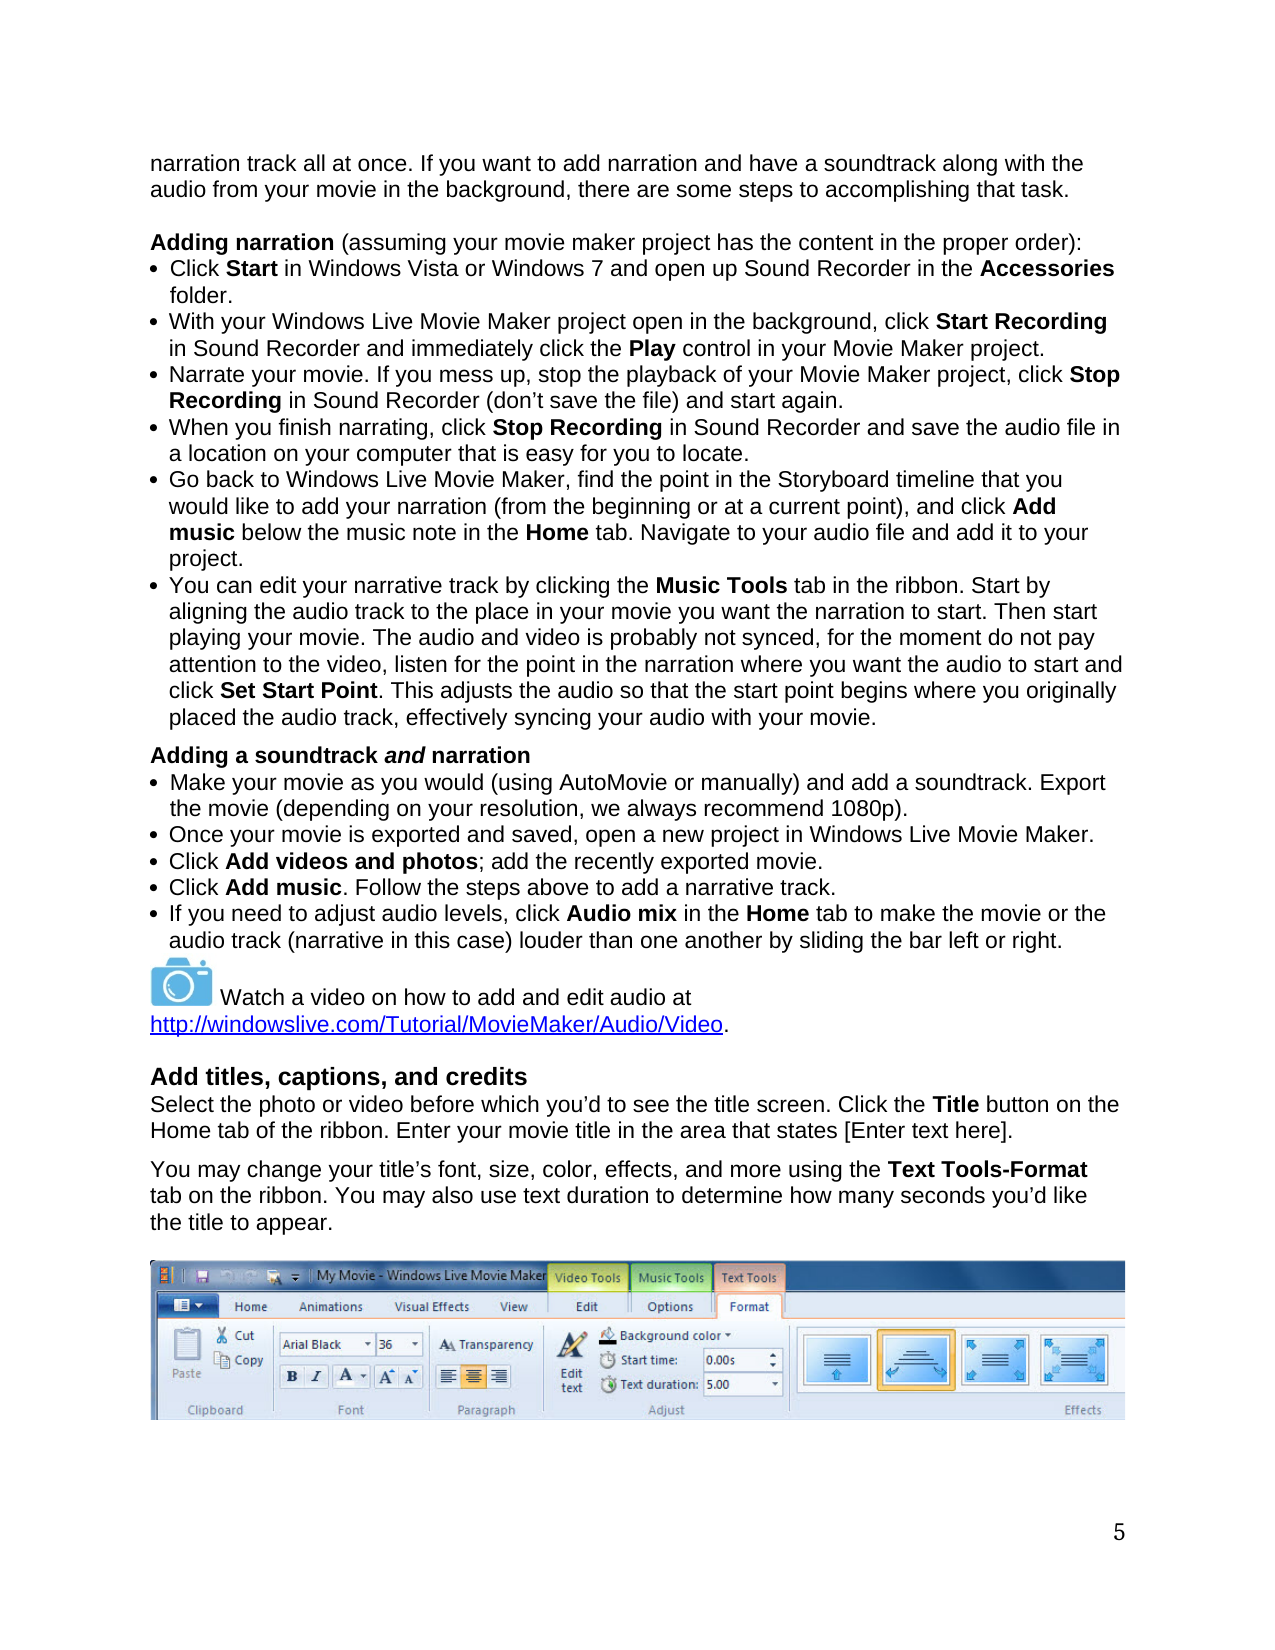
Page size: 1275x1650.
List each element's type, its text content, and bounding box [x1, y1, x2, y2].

list Once your movie is exported and saved, open a new project in Windows Live Movie Maker. [150, 821, 1125, 848]
text You may change your title’s font, size, color, effects, and more using the Text Tools-Format tab on the ribbon. You may also use text duration to determine how many seconds you’d like the title to appear. [150, 1156, 1125, 1235]
picture [150, 953, 220, 1006]
text Adding narration (assuming your movie maker project has the content in the proper order): [150, 229, 1125, 255]
text Add titles, captions, and credits Select the photo or video before which you’d to see the title screen. Click the Title button on the Home tab of the ribbon. Enter your movie title in the area that states [Enter text here]. [150, 1062, 1125, 1143]
text Watch a video on how to add and edit audio at http://windowslive.com/Tutorial/MovieMaker/Audio/Video. [150, 953, 1125, 1037]
list With your Windows Live Movie Maker project open in the background, click Start Recording in Sound Recorder and immediately click the Play control in your Movie Maker project. [150, 308, 1125, 361]
list You can edit your narrative track by clicking the Music Tools tab in the ribbon. Start by aligning the audio track to the place in your movie you want the narration to start. Then start playing your movie. The audio and video is probably not synced, for the moment do not pay attention to the video, listen for the point in the narration where you want the audio to start and click Set Start Point. This adjusts the audio so that the start point begins where you originally placed the audio track, effectively syncing your audio with your movie. [150, 572, 1125, 730]
list Narrate your movie. If you mess up, stop the playback of your Movie Maker project, click Stop Recording in Sound Recorder (don’t save the file) and start again. [150, 361, 1125, 413]
list Click Start in Windows Vista or Windows 7 and open up Sound Recorder in the Accessories folder. [150, 255, 1125, 308]
list Click Add videos and photos; add the recently exported movie. [150, 848, 1125, 874]
picture [150, 1260, 1125, 1420]
text Adding a soundtrack and narration [150, 742, 1125, 769]
list Make your movie as you would (using AutoMovie or manually) and add a soundtrack. Export the movie (depending on your resolution, we always recommend 1080p). [150, 769, 1125, 821]
list When you finish narrating, click Stop Recording in Sound Recorder and save the audio file in a location on your computer that is easy for you to locate. [150, 413, 1125, 466]
list Go back to Windows Live Movie Maker, find the point in the Storyboard timeline that you would like to add your narration (from the beginning or at a current point), and click Add music below the music note in the Home tab. Navigate to your audio file and add it to your project. [150, 466, 1125, 572]
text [150, 150, 1125, 203]
list Click Add music. Follow the steps above to add a narrative track. [150, 874, 1125, 900]
list If you need to adjust audio levels, click Audio mix in the Home tab to make the movie or the audio track (narrative in this case) louder than one another by sliding the bar left or right. [150, 900, 1125, 953]
